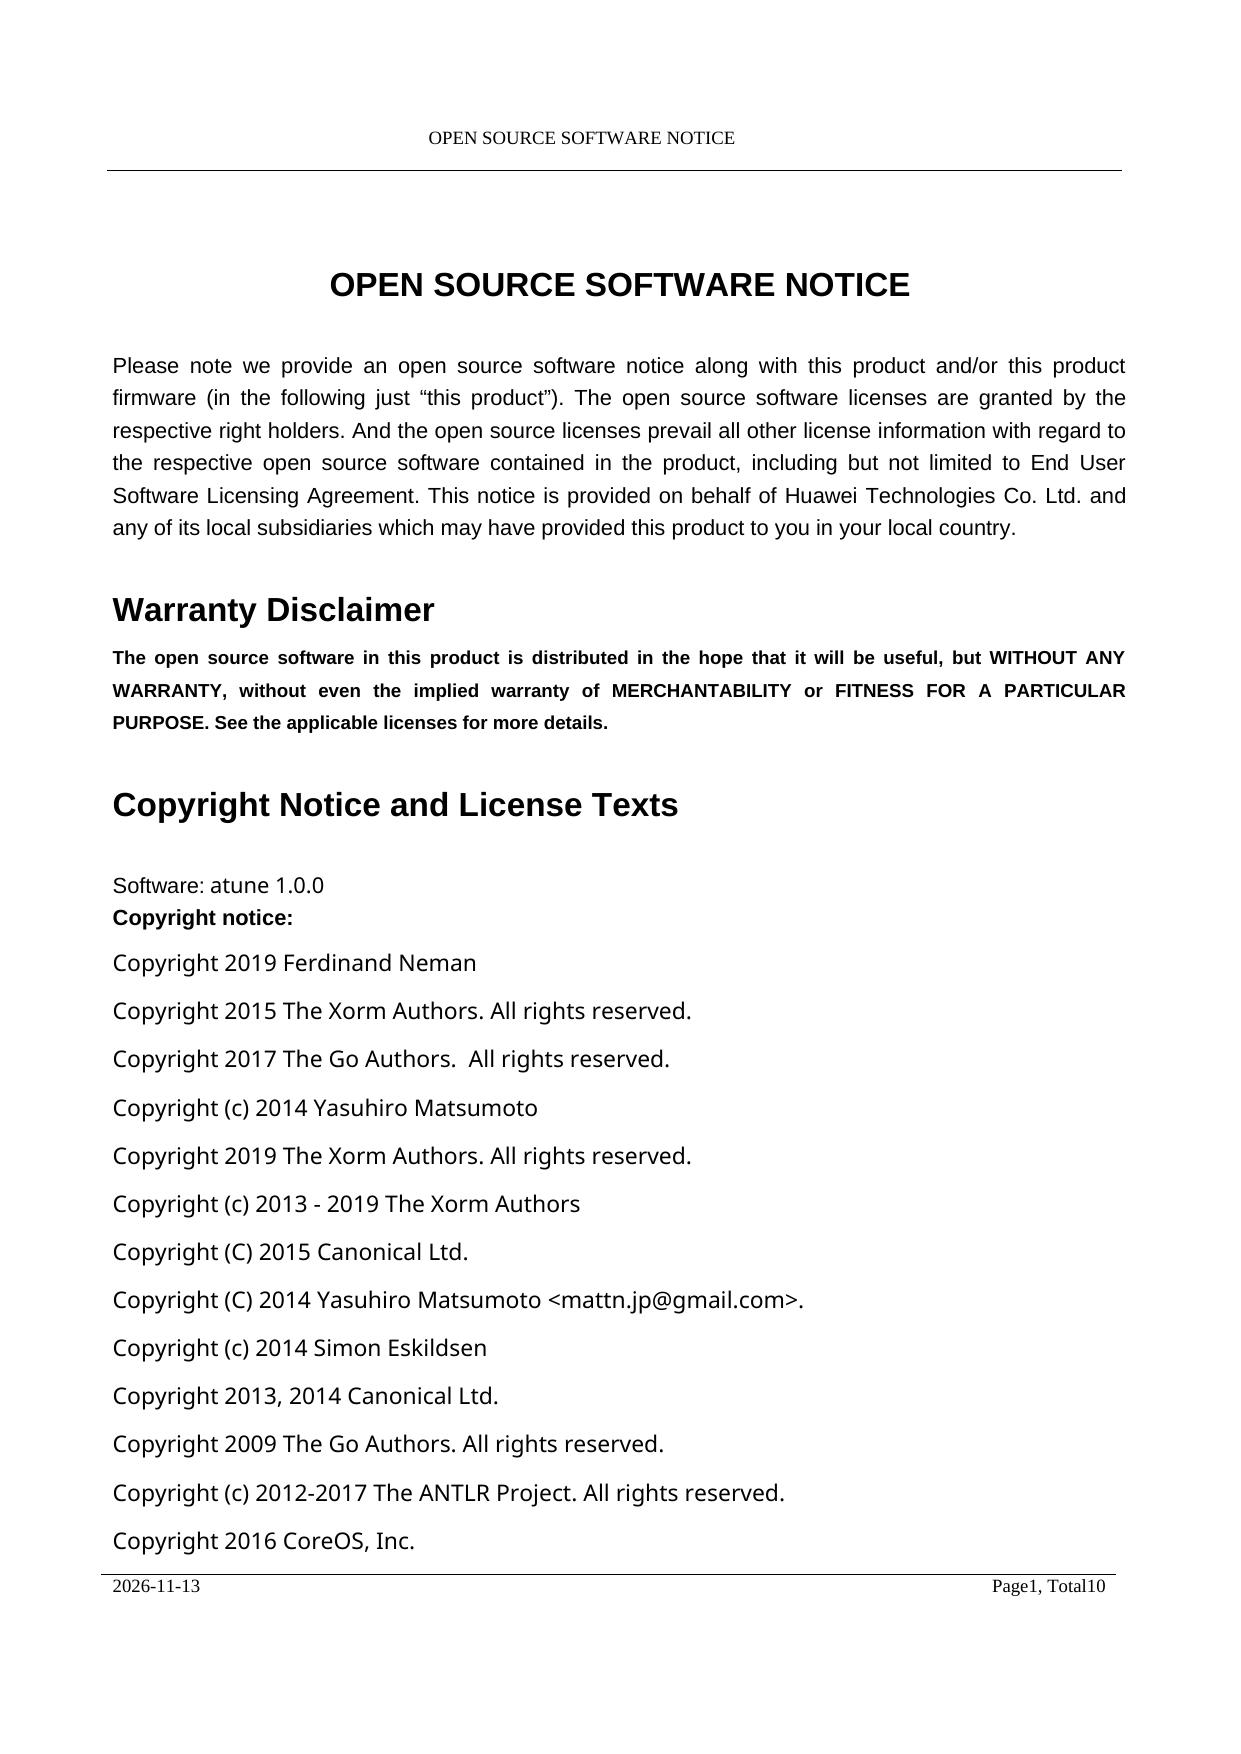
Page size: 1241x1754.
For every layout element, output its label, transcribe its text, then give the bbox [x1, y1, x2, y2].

text Copyright (c) 2014 Yasuhiro Matsumoto [112, 1091, 1128, 1123]
text Copyright 2017 The Go Authors. All rights reserved. [112, 1043, 1128, 1075]
text Copyright 2019 The Xorm Authors. All rights reserved. [112, 1139, 1128, 1172]
text Copyright 2016 CoreOS, Inc. [112, 1524, 1128, 1557]
text Copyright 2013, 2014 Canonical Ltd. [112, 1380, 1128, 1412]
text Copyright notice: [112, 901, 1128, 934]
text Software: atune 1.0.0 [112, 869, 1128, 901]
text OPEN SOURCE SOFTWARE NOTICE [112, 251, 1128, 316]
text Copyright (C) 2014 Yasuhiro Matsumoto <mattn.jp@gmail.com>. [112, 1283, 1128, 1316]
text Copyright (c) 2013 - 2019 The Xorm Authors [112, 1187, 1128, 1220]
text The open source software in this product is distributed in the hope that it will be useful, but WITHOUT ANY WARRANTY, without even the implied warranty of MERCHANTABILITY or FITNESS FOR A PARTICULAR PURPOSE. See the applicable licenses for more details. [112, 641, 1128, 739]
text Copyright (c) 2014 Simon Eskildsen [112, 1332, 1128, 1364]
text Copyright 2019 Ferdinand Neman [112, 947, 1128, 979]
text Copyright 2009 The Go Authors. All rights reserved. [112, 1428, 1128, 1460]
text Copyright (c) 2012-2017 The ANTLR Project. All rights reserved. [112, 1476, 1128, 1508]
text Copyright Notice and License Texts [112, 771, 1128, 836]
text Please note we provide an open source software notice along with this product and/or this product firmware (in the following just “this product”). The open source software licenses are granted by the respective right holders. And the open source licenses prevail all other license information with regard to the respective open source software contained in the product, including but not limited to End User Software Licensing Agreement. This notice is provided on behalf of Huawei Technologies Co. Ltd. and any of its local subsidiaries which may have provided this product to you in your local country. [112, 349, 1128, 544]
text Copyright (C) 2015 Canonical Ltd. [112, 1235, 1128, 1268]
text Warranty Disclaimer [112, 576, 1128, 641]
text Copyright 2015 The Xorm Authors. All rights reserved. [112, 995, 1128, 1027]
